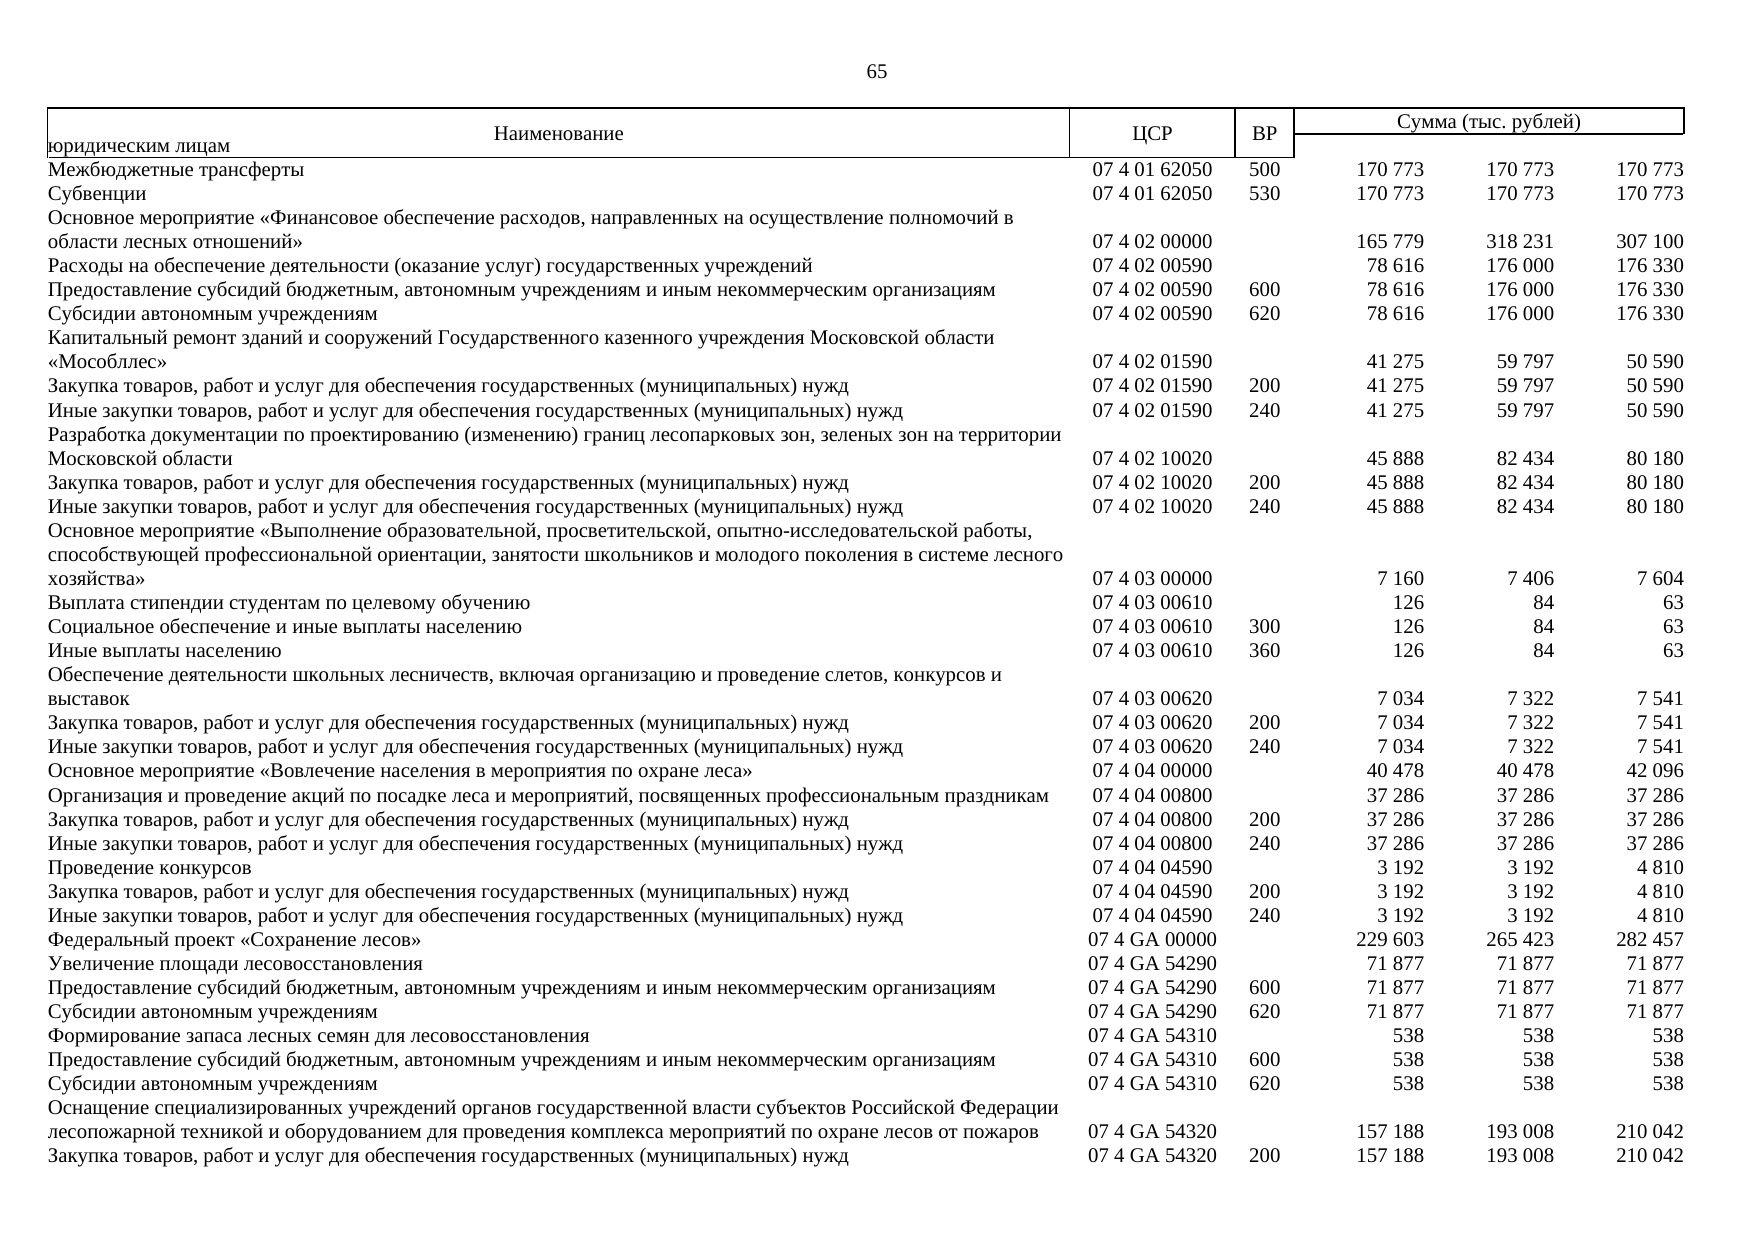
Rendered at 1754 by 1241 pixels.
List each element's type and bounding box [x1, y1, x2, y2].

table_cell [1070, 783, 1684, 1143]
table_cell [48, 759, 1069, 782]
table_header [1236, 109, 1293, 133]
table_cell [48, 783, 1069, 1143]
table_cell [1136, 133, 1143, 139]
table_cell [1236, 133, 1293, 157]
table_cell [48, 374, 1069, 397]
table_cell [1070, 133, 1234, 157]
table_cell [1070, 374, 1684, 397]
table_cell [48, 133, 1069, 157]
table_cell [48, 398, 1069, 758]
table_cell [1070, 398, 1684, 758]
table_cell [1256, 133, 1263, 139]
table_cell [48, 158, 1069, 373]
table_header [1295, 109, 1683, 133]
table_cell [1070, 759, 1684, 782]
table_header [1070, 109, 1234, 133]
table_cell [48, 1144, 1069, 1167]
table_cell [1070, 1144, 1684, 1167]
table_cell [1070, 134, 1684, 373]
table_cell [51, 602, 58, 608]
table_header [48, 109, 1069, 133]
